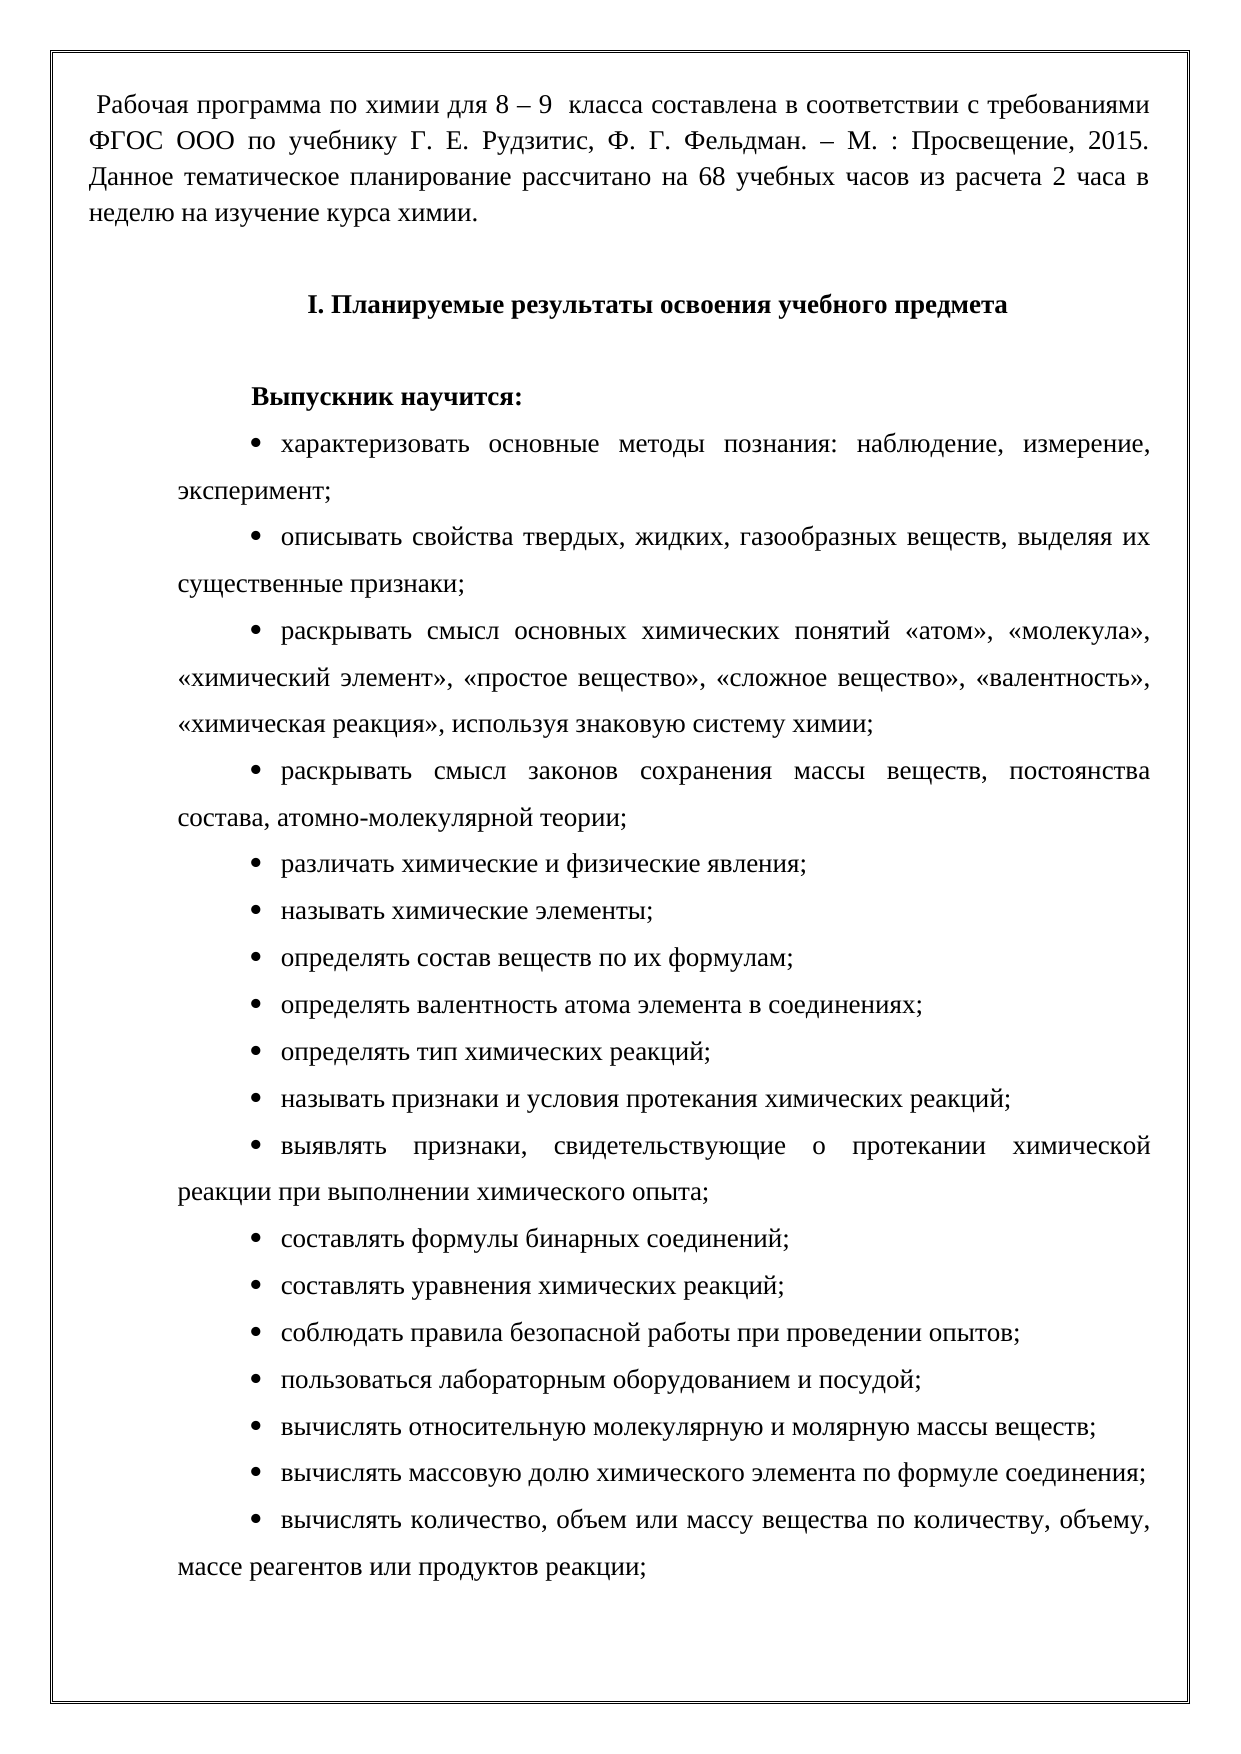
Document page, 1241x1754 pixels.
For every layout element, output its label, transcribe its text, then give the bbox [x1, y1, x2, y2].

list вычислять количество, объем или массу вещества по количеству, объему, массе реагентов или продуктов реакции; [177, 1503, 1152, 1581]
list І. Планируемые результаты освоения учебного предмета [163, 288, 1152, 319]
list вычислять относительную молекулярную и молярную массы веществ; [177, 1410, 1152, 1441]
list раскрывать смысл законов сохранения массы веществ, постоянства состава, атомно-молекулярной теории; [177, 754, 1152, 832]
list раскрывать смысл основных химических понятий «атом», «молекула», «химический элемент», «простое вещество», «сложное вещество», «валентность», «химическая реакция», используя знаковую систему химии; [177, 614, 1152, 738]
list вычислять массовую долю химического элемента по формуле соединения; [177, 1457, 1152, 1488]
list выявлять признаки, свидетельствующие о протекании химической реакции при выполнении химического опыта; [177, 1129, 1152, 1207]
text Выпускник научится: [177, 380, 1152, 412]
list пользоваться лабораторным оборудованием и посудой; [177, 1363, 1152, 1394]
list составлять уравнения химических реакций; [177, 1269, 1152, 1300]
text Рабочая программа по химии для 8 – 9 класса составлена в соответствии с требованиями ФГОС ООО по учебнику Г. Е. Рудзитис, Ф. Г. Фельдман. – М. : Просвещение, 2015. Данное тематическое планирование рассчитано на 68 учебных часов из расчета 2 часа в неделю на изучение курса химии. [88, 89, 1152, 227]
list называть химические элементы; [177, 894, 1152, 926]
list называть признаки и условия протекания химических реакций; [177, 1082, 1152, 1113]
list описывать свойства твердых, жидких, газообразных веществ, выделяя их существенные признаки; [177, 521, 1152, 598]
list соблюдать правила безопасной работы при проведении опытов; [177, 1316, 1152, 1347]
list различать химические и физические явления; [177, 847, 1152, 879]
list определять состав веществ по их формулам; [177, 941, 1152, 972]
list составлять формулы бинарных соединений; [177, 1222, 1152, 1253]
list определять валентность атома элемента в соединениях; [177, 988, 1152, 1019]
list характеризовать основные методы познания: наблюдение, измерение, эксперимент; [177, 427, 1152, 505]
list определять тип химических реакций; [177, 1035, 1152, 1066]
